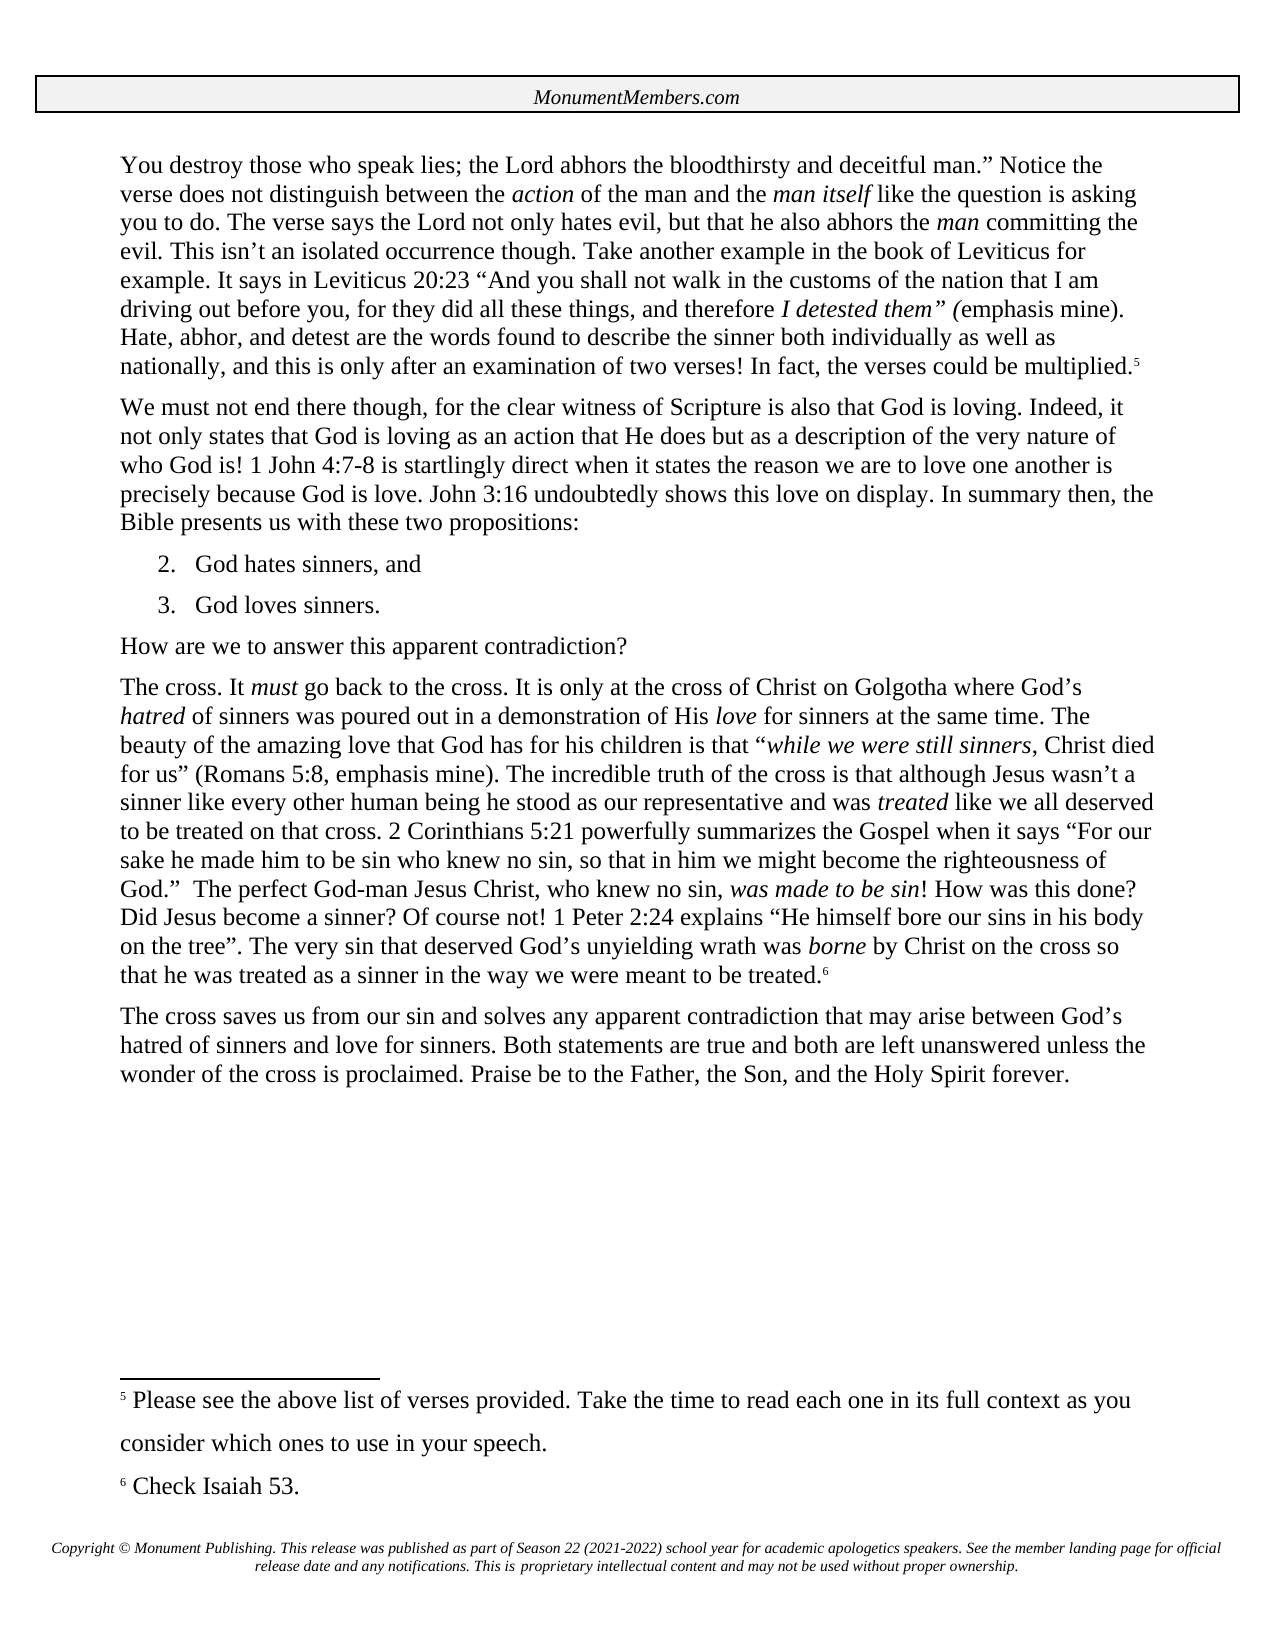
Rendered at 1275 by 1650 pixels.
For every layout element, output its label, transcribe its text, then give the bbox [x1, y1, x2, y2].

list How are we to answer this apparent contradiction? [120, 631, 1155, 660]
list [120, 150, 1155, 380]
list We must not end there though, for the clear witness of Scripture is also that God is loving. Indeed, it not only states that God is loving as an action that He does but as a description of the very nature of who God is! 1 John 4:7-8 is startlingly direct when it states the reason we are to love one another is precisely because God is love. John 3:16 undoubtedly shows this love on display. In summary then, the Bible presents us with these two propositions: [120, 392, 1155, 536]
list God loves sinners. [157, 590, 1155, 619]
list God hates sinners, and [157, 549, 1155, 577]
list The cross. It must go back to the cross. It is only at the cross of Christ on Golgotha where God’s hatred of sinners was poured out in a demonstration of His love for sinners at the same time. The beauty of the amazing love that God has for his children is that “while we were still sinners, Christ died for us” (Romans 5:8, emphasis mine). The incredible truth of the cross is that although Jesus wasn’t a sinner like every other human being he stood as our representative and was treated like we all deserved to be treated on that cross. 2 Corinthians 5:21 powerfully summarizes the Gospel when it says “For our sake he made him to be sin who knew no sin, so that in him we might become the righteousness of God.” The perfect God-man Jesus Christ, who knew no sin, was made to be sin! How was this done? Did Jesus become a sinner? Of course not! 1 Peter 2:24 explains “He himself bore our sins in his body on the tree”. The very sin that deserved God’s unyielding wrath was borne by Christ on the cross so that he was treated as a sinner in the way we were meant to be treated. [120, 672, 1155, 989]
list The cross saves us from our sin and solves any apparent contradiction that may arise between God’s hatred of sinners and love for sinners. Both statements are true and both are left unanswered unless the wonder of the cross is proclaimed. Praise be to the Father, the Son, and the Holy Spirit forever. [120, 1001, 1155, 1087]
